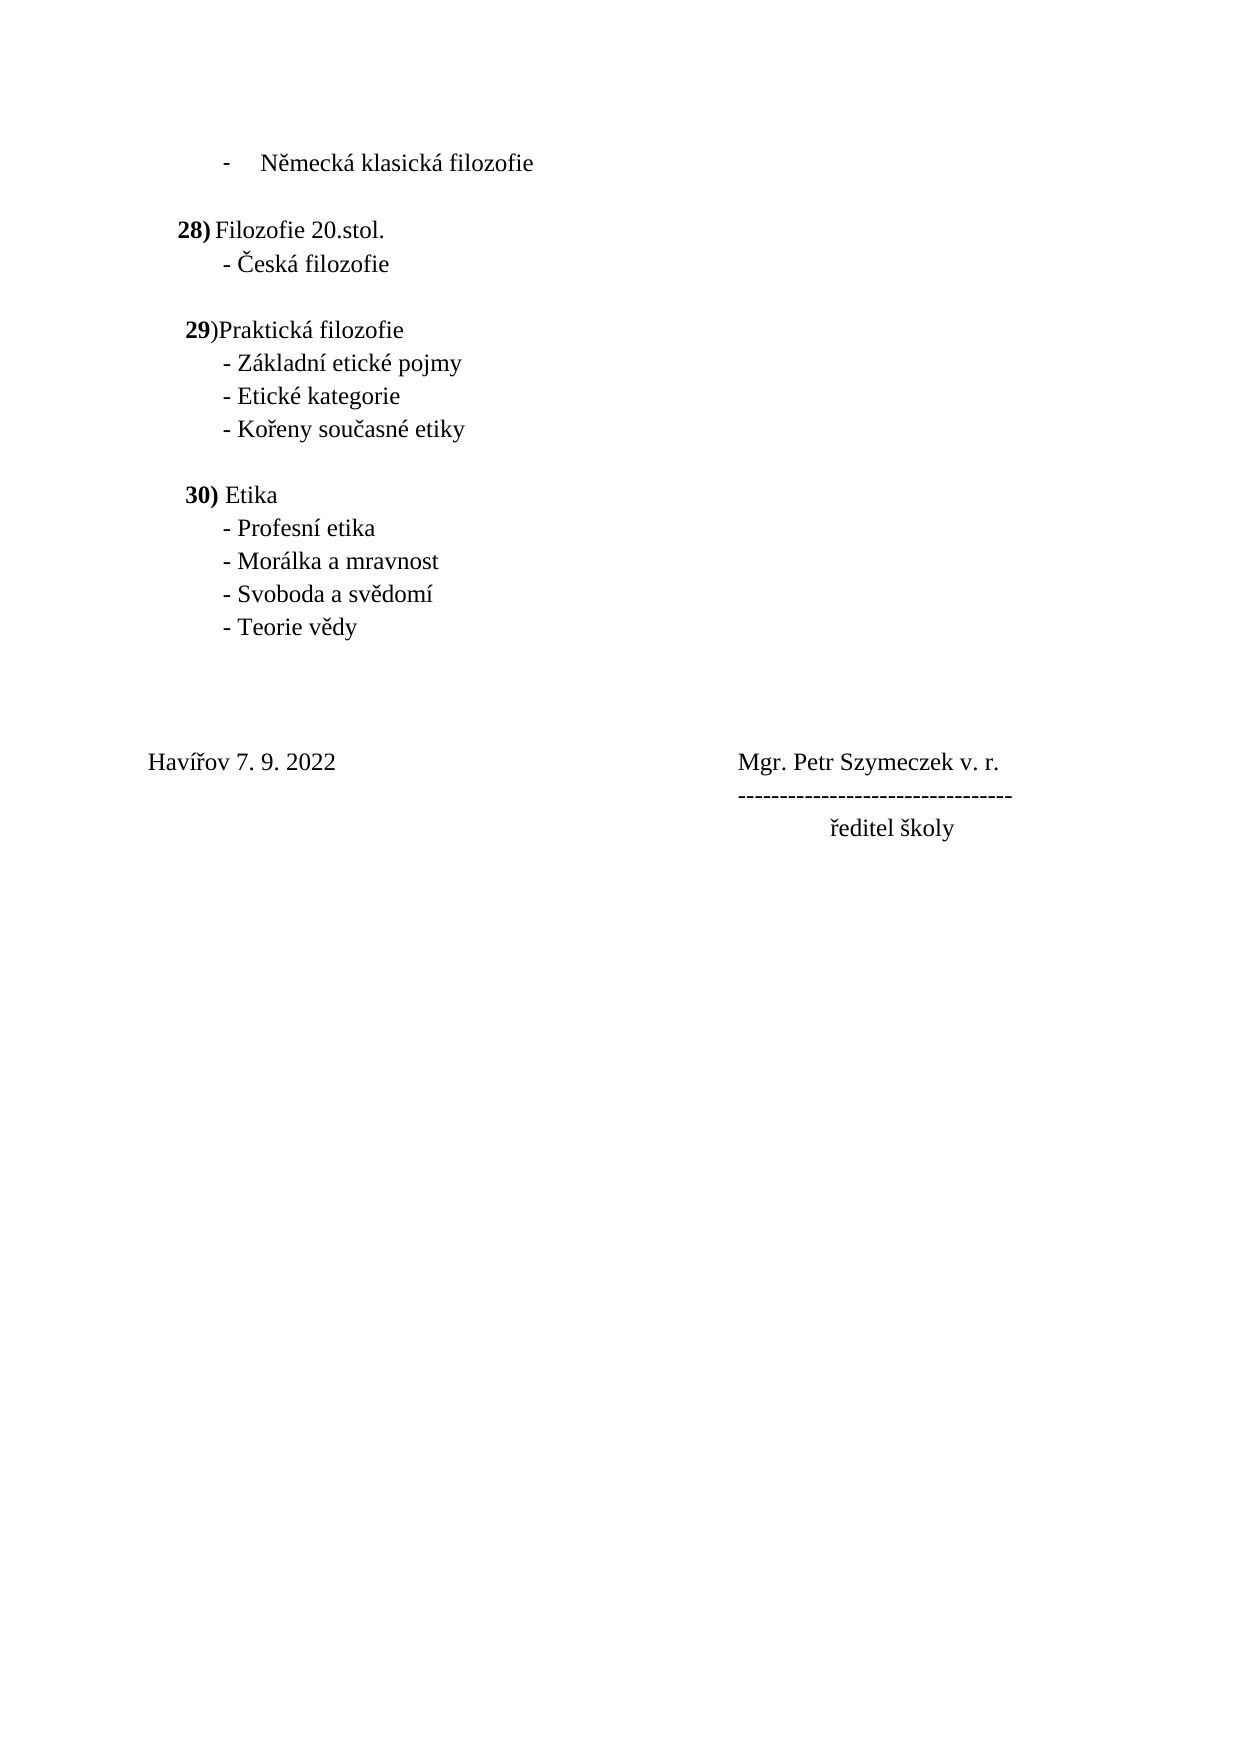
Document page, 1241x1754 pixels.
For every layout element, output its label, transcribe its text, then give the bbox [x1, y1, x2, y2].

text - Etické kategorie [223, 381, 1093, 409]
text 29)Praktická filozofie [185, 315, 1093, 343]
text - Česká filozofie [223, 249, 1093, 277]
text ředitel školy [148, 813, 1093, 842]
text - Profesní etika [223, 513, 1093, 542]
list Filozofie 20.stol. [177, 216, 1093, 244]
text Havířov 7. 9. 2022 Mgr. Petr Szymeczek v. r. [148, 747, 1093, 776]
text --------------------------------- [148, 780, 1093, 809]
text - Teorie vědy [223, 612, 1093, 641]
text - Kořeny současné etiky [223, 414, 1093, 442]
text - Morálka a mravnost [223, 546, 1093, 574]
text - Svoboda a svědomí [223, 579, 1093, 608]
text - Základní etické pojmy [223, 348, 1093, 376]
text 30) Etika [185, 480, 1093, 508]
list Německá klasická filozofie [223, 148, 1093, 178]
